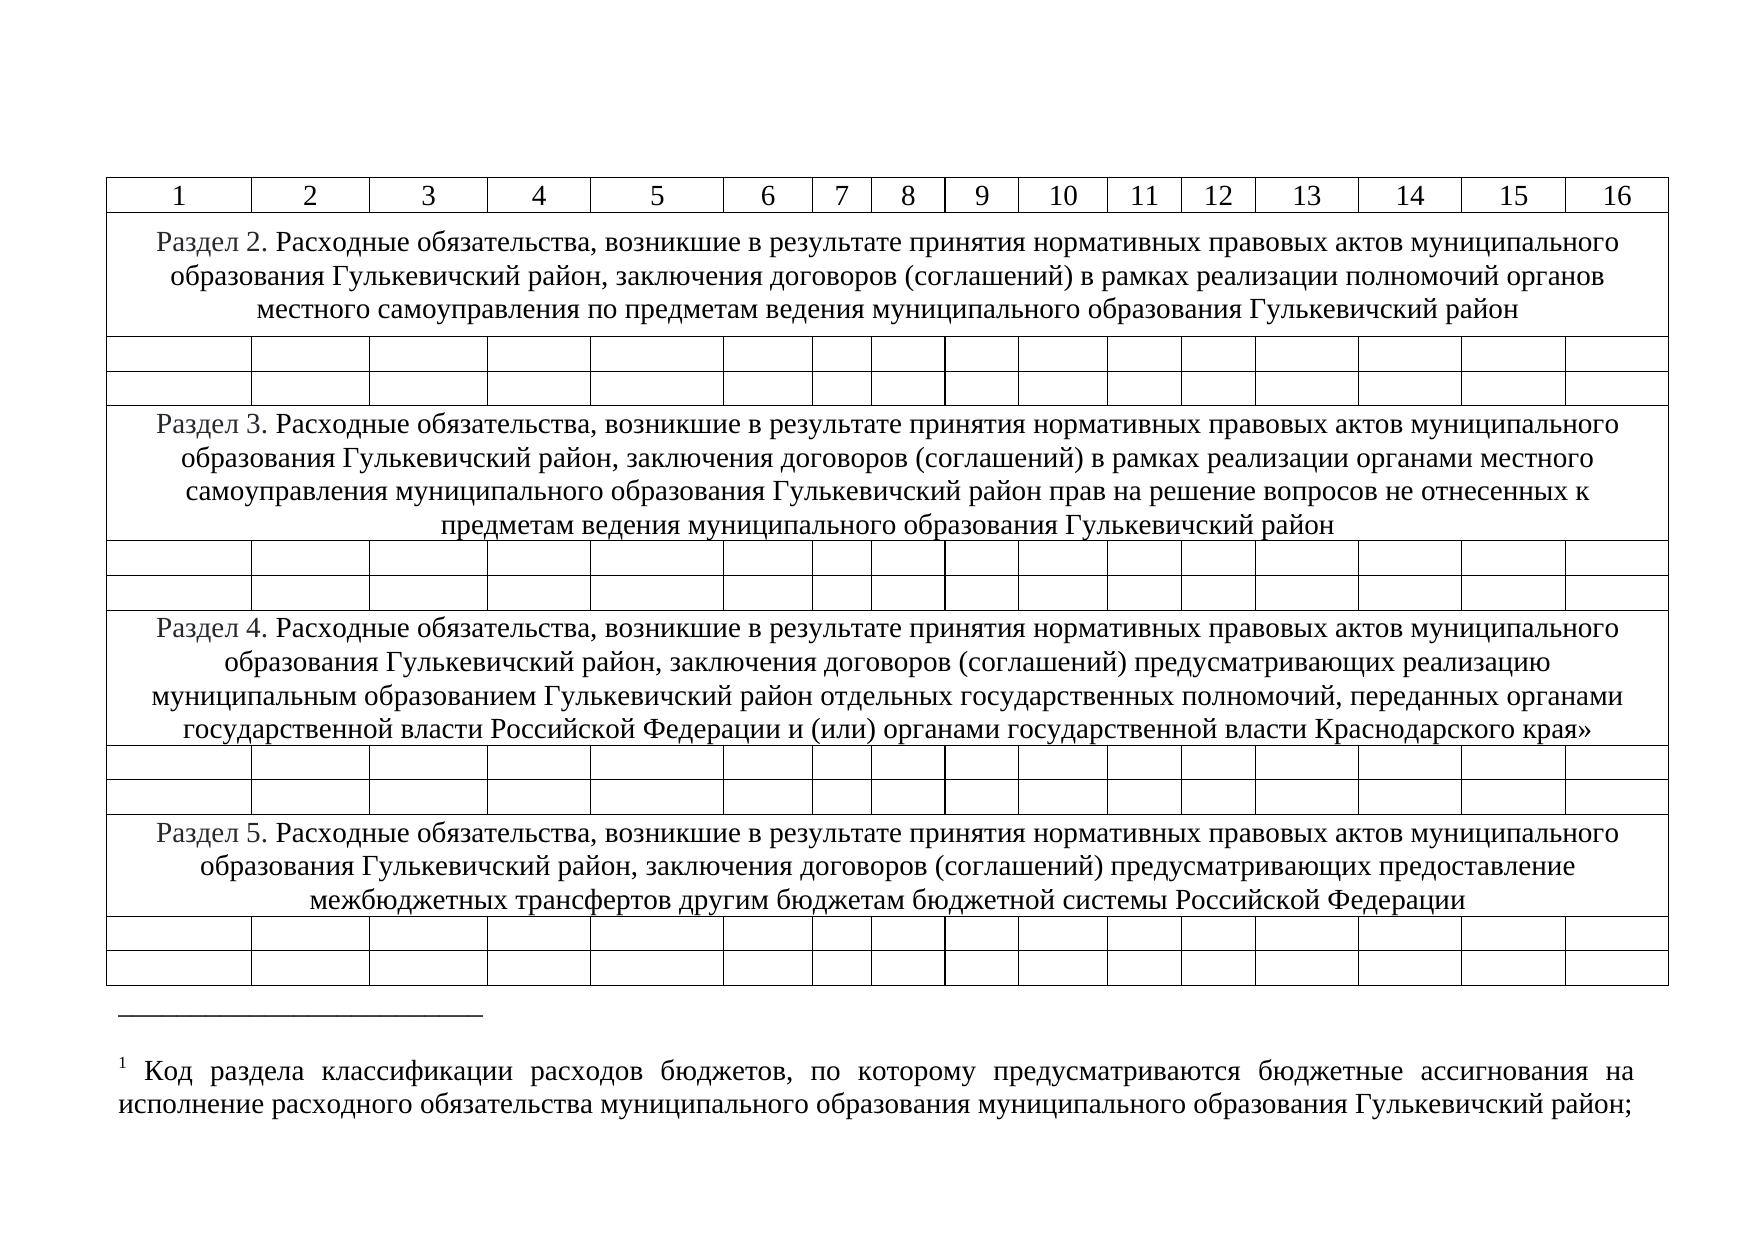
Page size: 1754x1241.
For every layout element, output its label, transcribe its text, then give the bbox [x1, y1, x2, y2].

table_cell [252, 337, 369, 371]
table_header 2 [252, 178, 369, 212]
table_cell [1256, 541, 1358, 575]
table_cell [946, 372, 1018, 405]
table_cell [1182, 951, 1255, 985]
table_cell [1182, 917, 1255, 950]
table_cell [370, 780, 487, 814]
table_cell [107, 541, 251, 575]
table_cell [724, 951, 812, 985]
table_cell Раздел 5. Расходные обязательства, возникшие в результате принятия нормативных правовых актов муниципального образования Гулькевичский район, заключения договоров (соглашений) предусматривающих предоставление межбюджетных трансфертов другим бюджетам бюджетной системы Российской Федерации [107, 815, 1668, 916]
table_cell [946, 576, 1018, 609]
table_header 5 [591, 178, 723, 212]
table_cell [872, 917, 944, 950]
table_cell [370, 746, 487, 779]
table_cell Раздел 4. Расходные обязательства, возникшие в результате принятия нормативных правовых актов муниципального образования Гулькевичский район, заключения договоров (соглашений) предусматривающих реализацию муниципальным образованием Гулькевичский район отдельных государственных полномочий, переданных органами государственной власти Российской Федерации и (или) органами государственной власти Краснодарского края» [107, 611, 1668, 745]
table_cell [370, 541, 487, 575]
table_cell [1256, 917, 1358, 950]
table_cell [1359, 541, 1461, 575]
table_cell [488, 576, 590, 609]
table_cell [1108, 951, 1181, 985]
table_cell [1108, 372, 1181, 405]
table_cell [1566, 372, 1668, 405]
table_cell [1462, 917, 1565, 950]
table_cell [1019, 780, 1107, 814]
table_cell [813, 780, 871, 814]
table_header 14 [1359, 178, 1461, 212]
table_cell [370, 576, 487, 609]
table_cell [107, 780, 251, 814]
table_cell [872, 372, 944, 405]
table_cell [813, 951, 871, 985]
table_header 13 [1256, 178, 1358, 212]
table_cell [1108, 917, 1181, 950]
text _________________________ [118, 986, 1636, 1019]
table_cell [724, 541, 812, 575]
table_cell [488, 917, 590, 950]
table_cell [591, 917, 723, 950]
table_cell [252, 780, 369, 814]
table_cell [1182, 541, 1255, 575]
table_cell [1108, 337, 1181, 371]
table_cell [1019, 746, 1107, 779]
table_cell [724, 917, 812, 950]
table_cell [813, 541, 871, 575]
table_cell [1359, 746, 1461, 779]
table_cell [252, 372, 369, 405]
table_cell [946, 746, 1018, 779]
table_cell [872, 780, 944, 814]
table_cell [1359, 780, 1461, 814]
table_cell [872, 951, 944, 985]
table_cell [591, 541, 723, 575]
table_cell [872, 576, 944, 609]
table_cell [872, 746, 944, 779]
table_cell [488, 951, 590, 985]
table_cell [724, 372, 812, 405]
table_cell [724, 780, 812, 814]
table_cell [1359, 951, 1461, 985]
table_cell [1256, 337, 1358, 371]
table_cell [1359, 372, 1461, 405]
table_cell [591, 780, 723, 814]
table_cell [1462, 746, 1565, 779]
table_cell [1566, 576, 1668, 609]
table_cell [488, 541, 590, 575]
table_cell [1256, 746, 1358, 779]
table_cell [724, 746, 812, 779]
table_cell [252, 541, 369, 575]
table_cell [107, 917, 251, 950]
table_cell Раздел 3. Расходные обязательства, возникшие в результате принятия нормативных правовых актов муниципального образования Гулькевичский район, заключения договоров (соглашений) в рамках реализации органами местного самоуправления муниципального образования Гулькевичский район прав на решение вопросов не отнесенных к предметам ведения муниципального образования Гулькевичский район [107, 406, 1668, 540]
table_cell [946, 541, 1018, 575]
table_cell [488, 337, 590, 371]
table_cell [1182, 746, 1255, 779]
table_cell [1108, 576, 1181, 609]
table_cell [1182, 576, 1255, 609]
table_cell [1566, 541, 1668, 575]
table_header 15 [1462, 178, 1565, 212]
table_header 16 [1566, 178, 1668, 212]
table_cell [813, 746, 871, 779]
table_cell [488, 746, 590, 779]
table_cell [1108, 541, 1181, 575]
table_cell [252, 951, 369, 985]
table_header 1 [107, 178, 251, 212]
table_header 8 [872, 178, 944, 212]
table_cell [1359, 917, 1461, 950]
table_cell [813, 917, 871, 950]
table_cell [488, 372, 590, 405]
table_cell [1359, 576, 1461, 609]
table_cell [1019, 541, 1107, 575]
table_header 4 [488, 178, 590, 212]
table_cell [591, 337, 723, 371]
table_cell [1566, 337, 1668, 371]
table_cell [107, 337, 251, 371]
table_cell [1566, 951, 1668, 985]
table_cell [591, 746, 723, 779]
table_cell [252, 917, 369, 950]
table_cell [1566, 746, 1668, 779]
table_header 11 [1108, 178, 1181, 212]
table_cell [107, 372, 251, 405]
table_cell [946, 951, 1018, 985]
table_cell [872, 541, 944, 575]
table_cell [591, 372, 723, 405]
table_cell [1019, 372, 1107, 405]
table_cell [1566, 780, 1668, 814]
table_cell [1462, 372, 1565, 405]
table_cell [1256, 780, 1358, 814]
table_cell [946, 917, 1018, 950]
table_cell [591, 951, 723, 985]
table_cell [1019, 951, 1107, 985]
table_cell [813, 372, 871, 405]
table_cell [1566, 917, 1668, 950]
table_cell [724, 576, 812, 609]
table_cell [1182, 372, 1255, 405]
table_cell [252, 746, 369, 779]
table_cell [1462, 951, 1565, 985]
table_cell [1019, 337, 1107, 371]
table_header 12 [1182, 178, 1255, 212]
table_cell [488, 780, 590, 814]
table_cell [1256, 372, 1358, 405]
table_header 10 [1019, 178, 1107, 212]
table_cell [724, 337, 812, 371]
table_header 3 [370, 178, 487, 212]
table_cell [1462, 541, 1565, 575]
table_cell [1182, 337, 1255, 371]
text 1 Код раздела классификации расходов бюджетов, по которому предусматриваются бюджетные ассигнования на исполнение расходного обязательства муниципального образования муниципального образования Гулькевичский район; [118, 1053, 1636, 1120]
table_cell [591, 576, 723, 609]
table_cell Раздел 2. Расходные обязательства, возникшие в результате принятия нормативных правовых актов муниципального образования Гулькевичский район, заключения договоров (соглашений) в рамках реализации полномочий органов местного самоуправления по предметам ведения муниципального образования Гулькевичский район [107, 213, 1668, 336]
table_cell [370, 951, 487, 985]
table_cell [370, 337, 487, 371]
table_cell [1108, 746, 1181, 779]
table_cell [946, 780, 1018, 814]
table_cell [107, 746, 251, 779]
table_cell [946, 337, 1018, 371]
table_cell [370, 372, 487, 405]
table_header 6 [724, 178, 812, 212]
table_cell [1108, 780, 1181, 814]
table_cell [107, 951, 251, 985]
table_cell [1019, 917, 1107, 950]
table_cell [813, 337, 871, 371]
table_cell [1359, 337, 1461, 371]
table_cell [1462, 337, 1565, 371]
table_cell [1182, 780, 1255, 814]
table_cell [107, 576, 251, 609]
table_cell [1019, 576, 1107, 609]
table_cell [1462, 576, 1565, 609]
table_cell [1462, 780, 1565, 814]
table_cell [252, 576, 369, 609]
table_header 9 [946, 178, 1018, 212]
table_cell [1256, 951, 1358, 985]
table_cell [813, 576, 871, 609]
table_cell [1256, 576, 1358, 609]
table_header 7 [813, 178, 871, 212]
table_cell [872, 337, 944, 371]
table_cell [370, 917, 487, 950]
